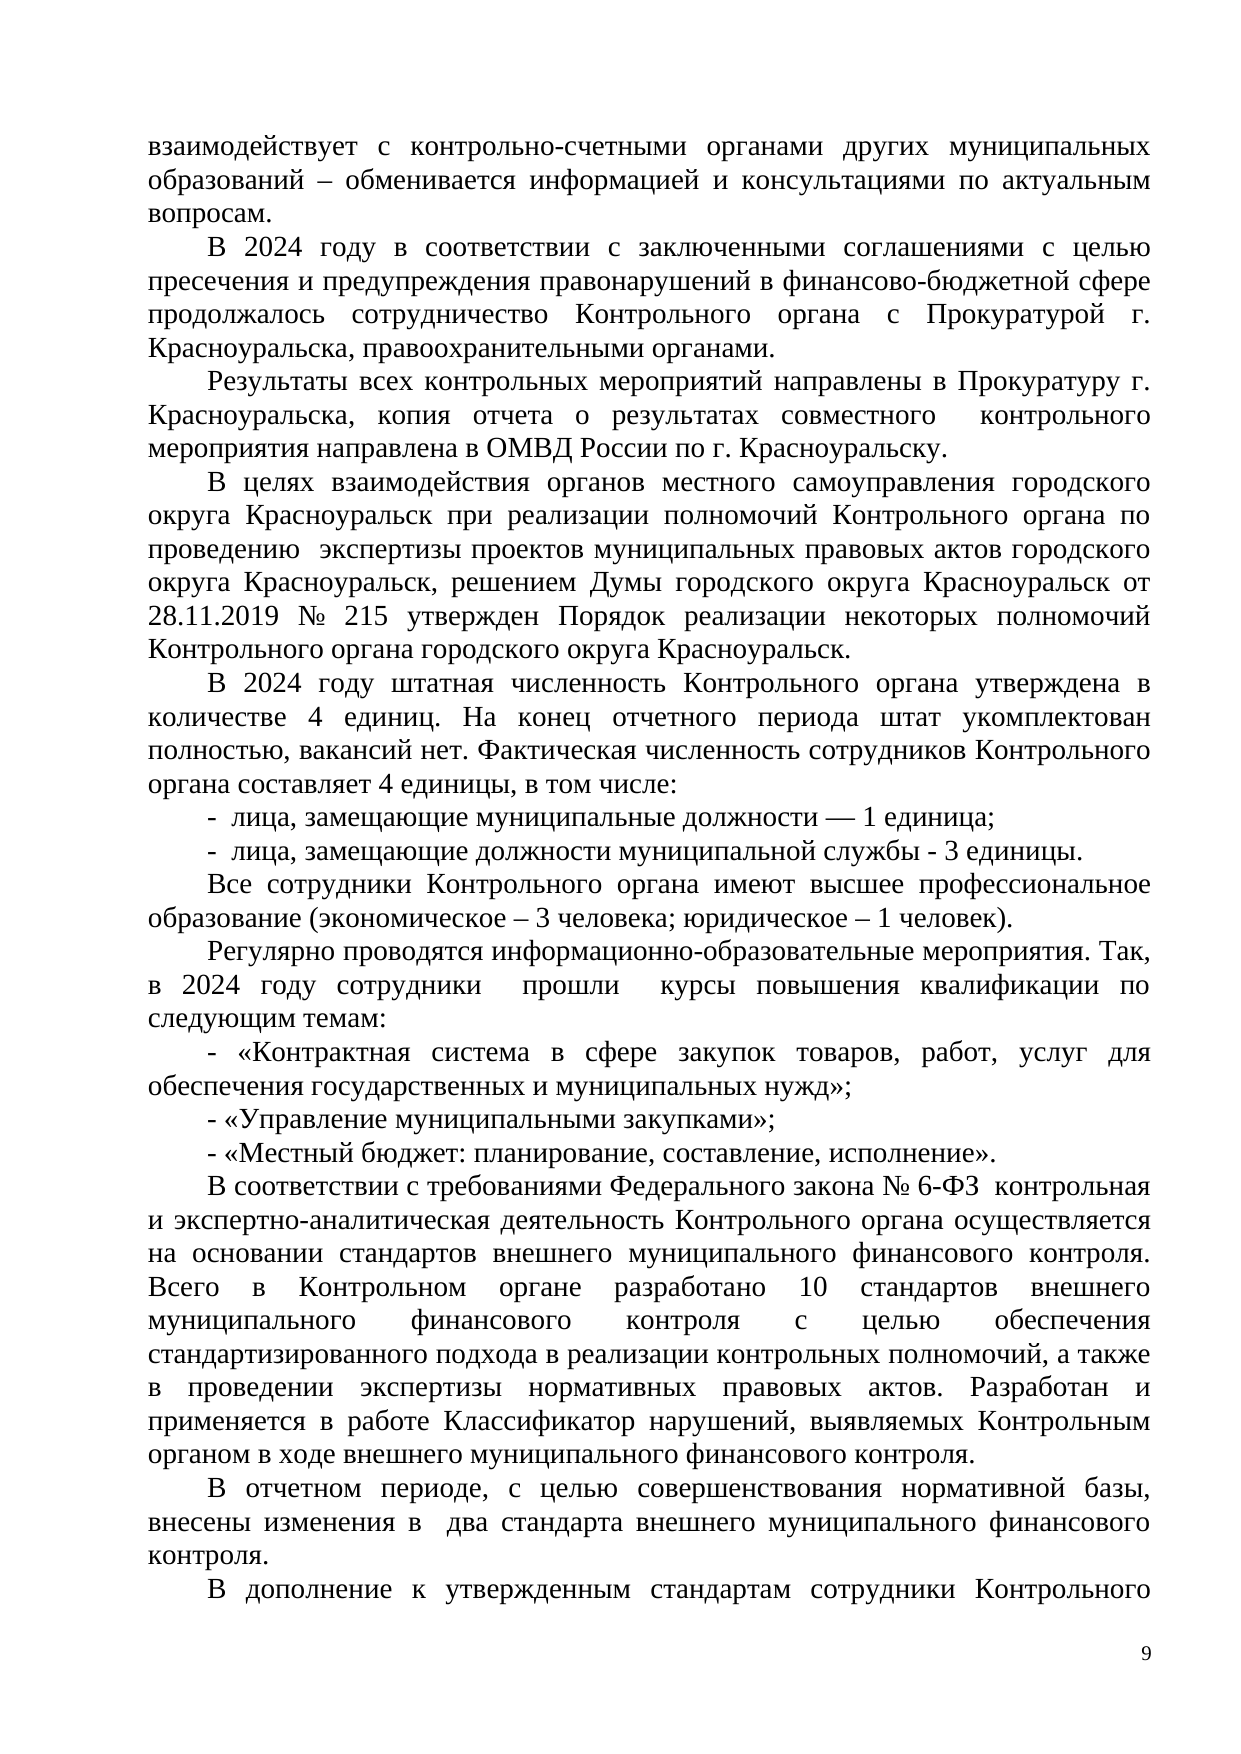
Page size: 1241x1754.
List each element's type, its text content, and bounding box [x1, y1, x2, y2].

text - лица, замещающие муниципальные должности — 1 единица; [148, 799, 1152, 833]
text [148, 128, 1152, 229]
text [148, 1571, 1152, 1604]
text - «Контрактная система в сфере закупок товаров, работ, услуг для обеспечения государственных и муниципальных нужд»; [148, 1034, 1152, 1101]
text В 2024 году штатная численность Контрольного органа утверждена в количестве 4 единиц. На конец отчетного периода штат укомплектован полностью, вакансий нет. Фактическая численность сотрудников Контрольного органа составляет 4 единицы, в том числе: [148, 665, 1152, 799]
text - «Управление муниципальными закупками»; [148, 1101, 1152, 1135]
text Результаты всех контрольных мероприятий направлены в Прокуратуру г. Красноуральска, копия отчета о результатах совместного контрольного мероприятия направлена в ОМВД России по г. Красноуральску. [148, 363, 1152, 464]
text В 2024 году в соответствии с заключенными соглашениями с целью пресечения и предупреждения правонарушений в финансово-бюджетной сфере продолжалось сотрудничество Контрольного органа с Прокуратурой г. Красноуральска, правоохранительными органами. [148, 229, 1152, 363]
text В отчетном периоде, с целью совершенствования нормативной базы, внесены изменения в два стандарта внешнего муниципального финансового контроля. [148, 1470, 1152, 1571]
text Регулярно проводятся информационно-образовательные мероприятия. Так, в 2024 году сотрудники прошли курсы повышения квалификации по следующим темам: [148, 933, 1152, 1034]
text В соответствии с требованиями Федерального закона № 6-ФЗ контрольная и экспертно-аналитическая деятельность Контрольного органа осуществляется на основании стандартов внешнего муниципального финансового контроля. Всего в Контрольном органе разработано 10 стандартов внешнего муниципального финансового контроля с целью обеспечения стандартизированного подхода в реализации контрольных полномочий, а также в проведении экспертизы нормативных правовых актов. Разработан и применяется в работе Классификатор нарушений, выявляемых Контрольным органом в ходе внешнего муниципального финансового контроля. [148, 1168, 1152, 1470]
text - «Местный бюджет: планирование, составление, исполнение». [148, 1135, 1152, 1168]
text Все сотрудники Контрольного органа имеют высшее профессиональное образование (экономическое – 3 человека; юридическое – 1 человек). [148, 866, 1152, 933]
text В целях взаимодействия органов местного самоуправления городского округа Красноуральск при реализации полномочий Контрольного органа по проведению экспертизы проектов муниципальных правовых актов городского округа Красноуральск, решением Думы городского округа Красноуральск от 28.11.2019 № 215 утвержден Порядок реализации некоторых полномочий Контрольного органа городского округа Красноуральск. [148, 464, 1152, 665]
text - лица, замещающие должности муниципальной службы - 3 единицы. [148, 833, 1152, 866]
